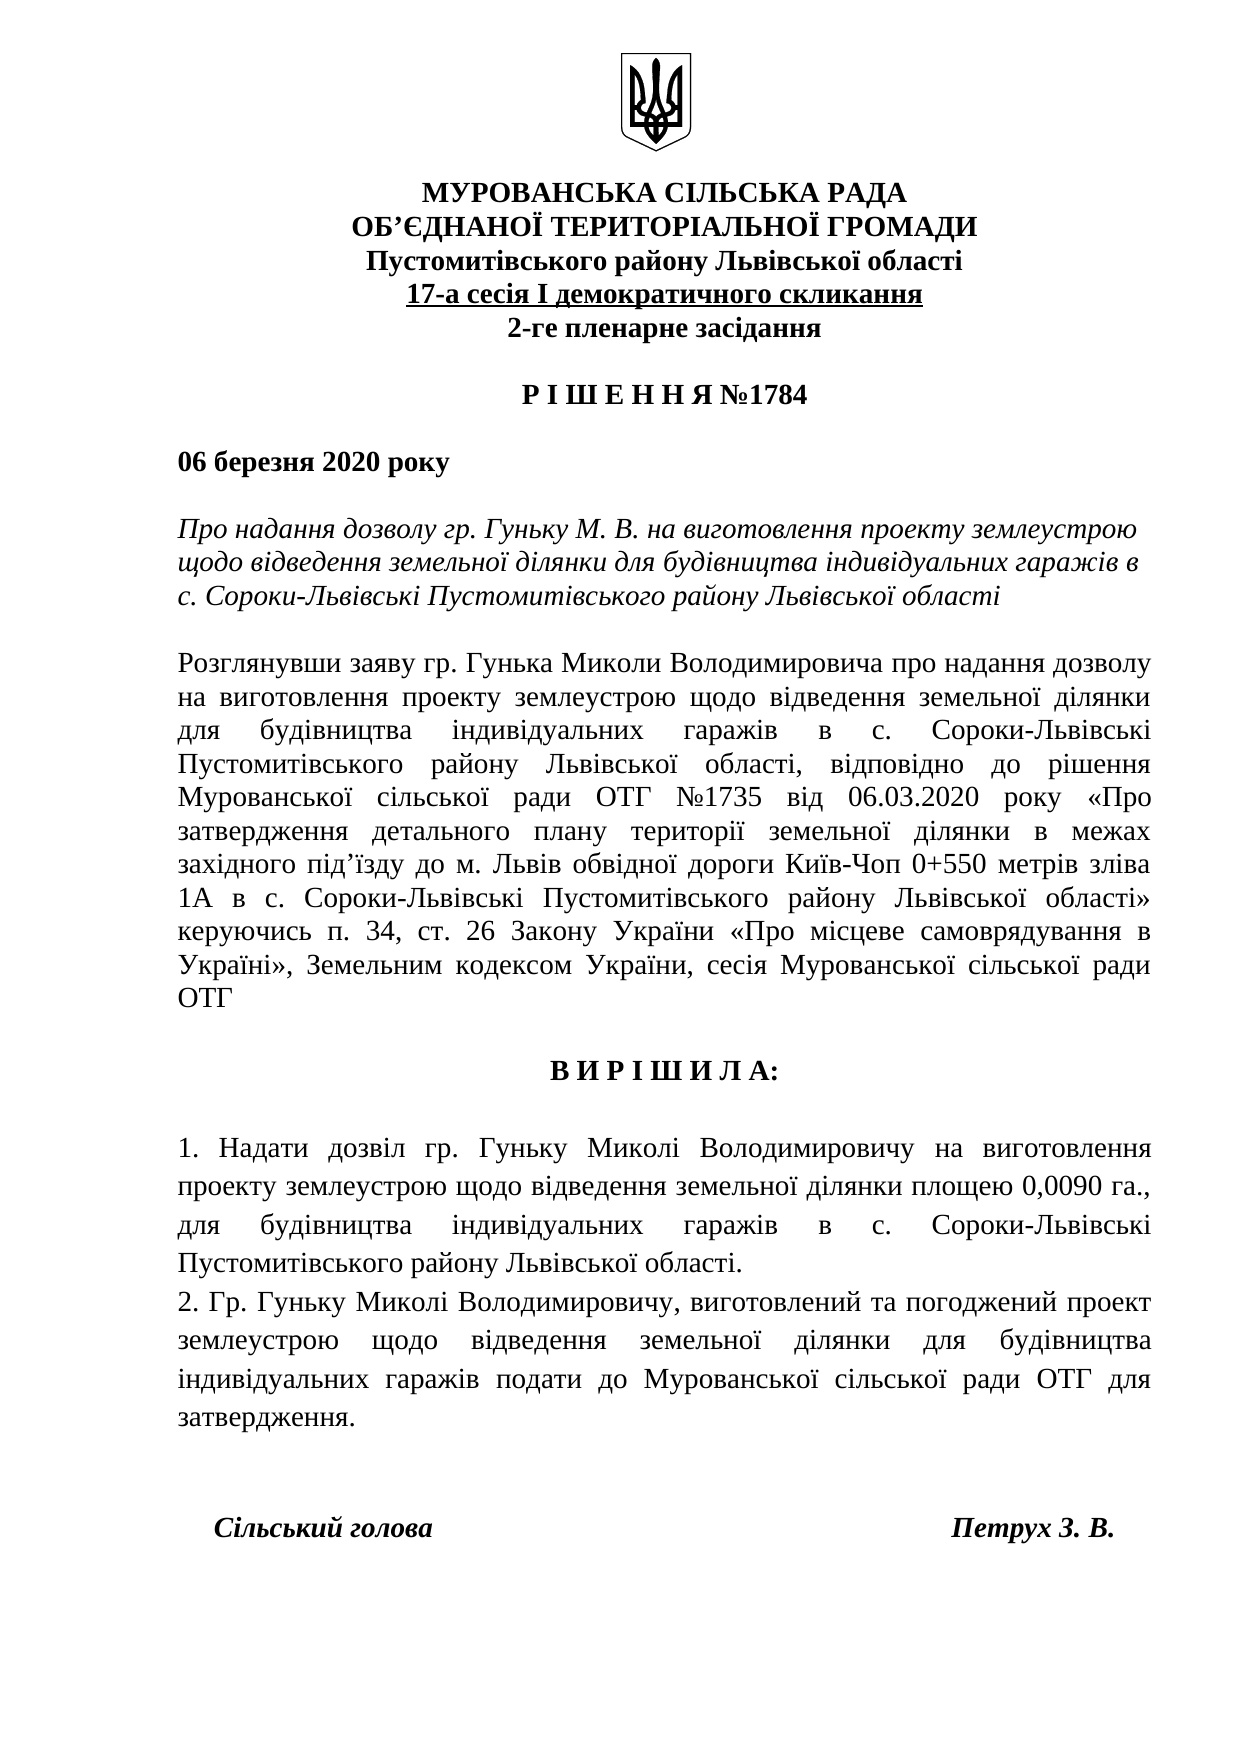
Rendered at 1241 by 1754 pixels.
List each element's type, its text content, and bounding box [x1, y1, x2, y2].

text 06 березня 2020 року [177, 444, 1152, 477]
text МУРОВАНСЬКА СІЛЬСЬКА РАДА [177, 176, 1152, 209]
text ОБ’ЄДНАНОЇ ТЕРИТОРІАЛЬНОЇ ГРОМАДИ [177, 209, 1152, 243]
text Р І Ш Е Н Н Я №1784 [177, 377, 1152, 410]
text 1. Надати дозвіл гр. Гуньку Миколі Володимировичу на виготовлення проекту землеустрою щодо відведення земельної ділянки площею 0,0090 га., для будівництва індивідуальних гаражів в с. Сороки-Львівські Пустомитівського району Львівської області. [177, 1130, 1152, 1279]
text 17-а сесія І демократичного скликання [177, 276, 1152, 310]
text Розглянувши заяву гр. Гунька Миколи Володимировича про надання дозволу на виготовлення проекту землеустрою щодо відведення земельної ділянки для будівництва індивідуальних гаражів в с. Сороки-Львівські Пустомитівського району Львівської області, відповідно до рішення Мурованської сільської ради ОТГ №1735 від 06.03.2020 року «Про затвердження детального плану території земельної ділянки в межах західного під’їзду до м. Львів обвідної дороги Київ-Чоп 0+550 метрів зліва 1А в с. Сороки-Львівські Пустомитівського району Львівської області» керуючись п. 34, ст. 26 Закону України «Про місцеве самоврядування в Україні», Земельним кодексом України, сесія Мурованської сільської ради ОТГ [177, 645, 1152, 1014]
text 2-ге пленарне засідання [177, 310, 1152, 343]
text В И Р І Ш И Л А: [177, 1053, 1152, 1086]
text 2. Гр. Гуньку Миколі Володимировичу, виготовлений та погоджений проект землеустрою щодо відведення земельної ділянки для будівництва індивідуальних гаражів подати до Мурованської сільської ради ОТГ для затвердження. [177, 1284, 1152, 1433]
text Пустомитівського району Львівської області [177, 243, 1152, 276]
text Сільський голова Петрух З. В. [177, 1510, 1152, 1544]
text Про надання дозволу гр. Гуньку М. В. на виготовлення проекту землеустрою щодо відведення земельної ділянки для будівництва індивідуальних гаражів в с. Сороки-Львівські Пустомитівського району Львівської області [177, 511, 1152, 612]
